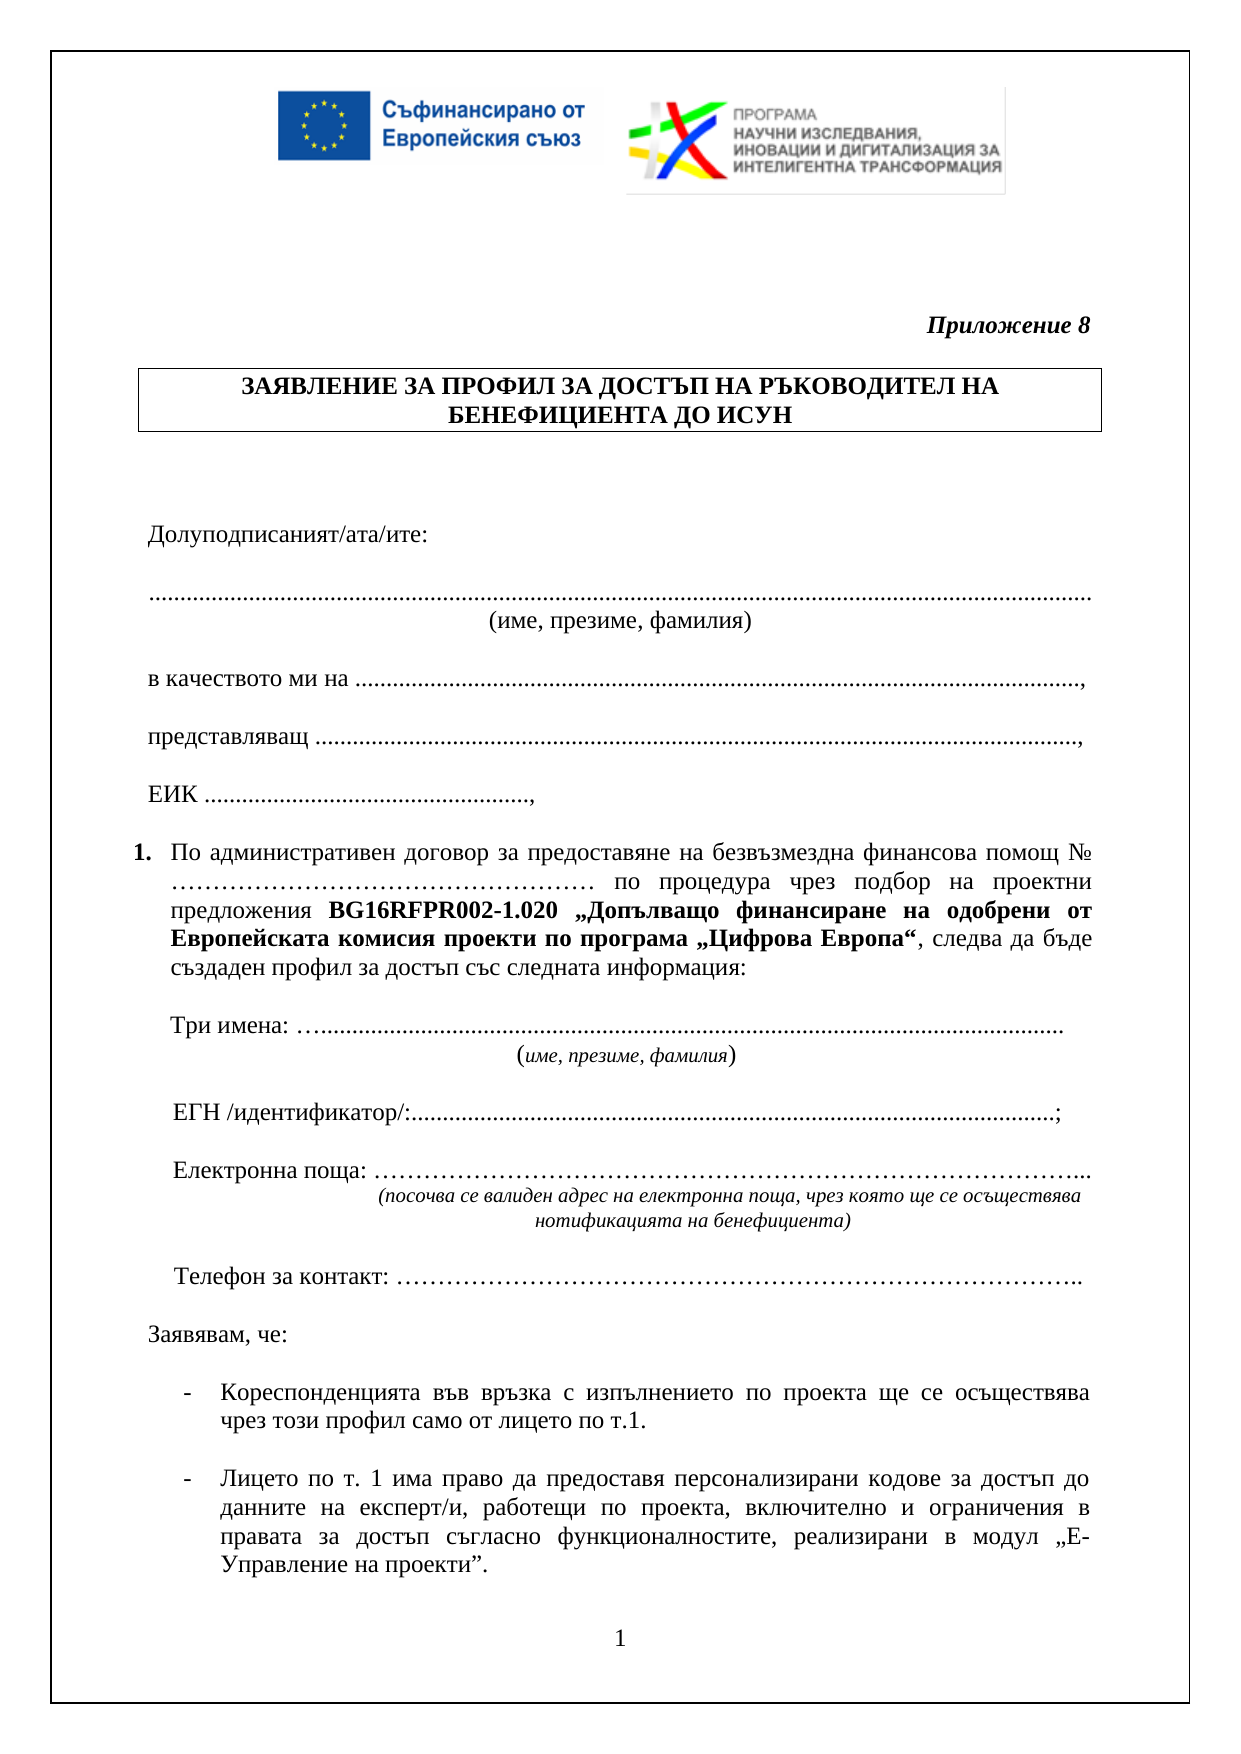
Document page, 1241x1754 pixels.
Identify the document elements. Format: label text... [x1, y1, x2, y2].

text (посочва се валиден адрес на електронна поща, чрез която ще се осъществява нотификацията на бенефициента) [295, 1183, 1093, 1232]
text ЕИК ...................................................., [148, 779, 1093, 808]
text Електронна поща: …………………………………………………………………………... [148, 1155, 1093, 1183]
text Телефон за контакт: ……………………………………………………………………….. [148, 1261, 1093, 1289]
text Долуподписаният/ата/ите: [148, 519, 1093, 548]
text Приложение 8 [148, 310, 1093, 339]
text представляващ .........................................................................................................................., [148, 721, 1093, 750]
picture [274, 87, 604, 165]
text ЗАЯВЛЕНИЕ ЗА ПРОФИЛ ЗА ДОСТЪП НА РЪКОВОДИТЕЛ НА БЕНЕФИЦИЕНТА ДО ИСУН [139, 369, 1101, 431]
text Три имена: …....................................................................................................................... [170, 1010, 1093, 1039]
text ....................................................................................................................................................... (име, презиме, фамилия) [148, 577, 1093, 634]
list Лицето по т. 1 има право да предоставя персонализирани кодове за достъп до данните на експерт/и, работещи по проекта, включително и ограничения в правата за достъп съгласно функционалностите, реализирани в модул „Е-Управление на проекти”. [183, 1463, 1091, 1578]
list Кореспонденцията във връзка с изпълнението по проекта ще се осъществява чрез този профил само от лицето по т.1. [183, 1377, 1091, 1434]
text Заявявам, че: [148, 1319, 1091, 1347]
text (име, презиме, фамилия) [465, 1039, 1093, 1068]
text в качеството ми на ...................................................................................................................., [148, 663, 1093, 692]
picture [626, 87, 1007, 196]
text ЕГН /идентификатор/:.......................................................................................................; [148, 1097, 1093, 1126]
list По административен договор за предоставяне на безвъзмездна финансова помощ № …………………………………………… по процедура чрез подбор на проектни предложения BG16RFPR002-1.020 „Допълващо финансиране на одобрени от Европейската комисия проекти по програма „Цифрова Европа“, следва да бъде създаден профил за достъп със следната информация: [133, 837, 1093, 981]
